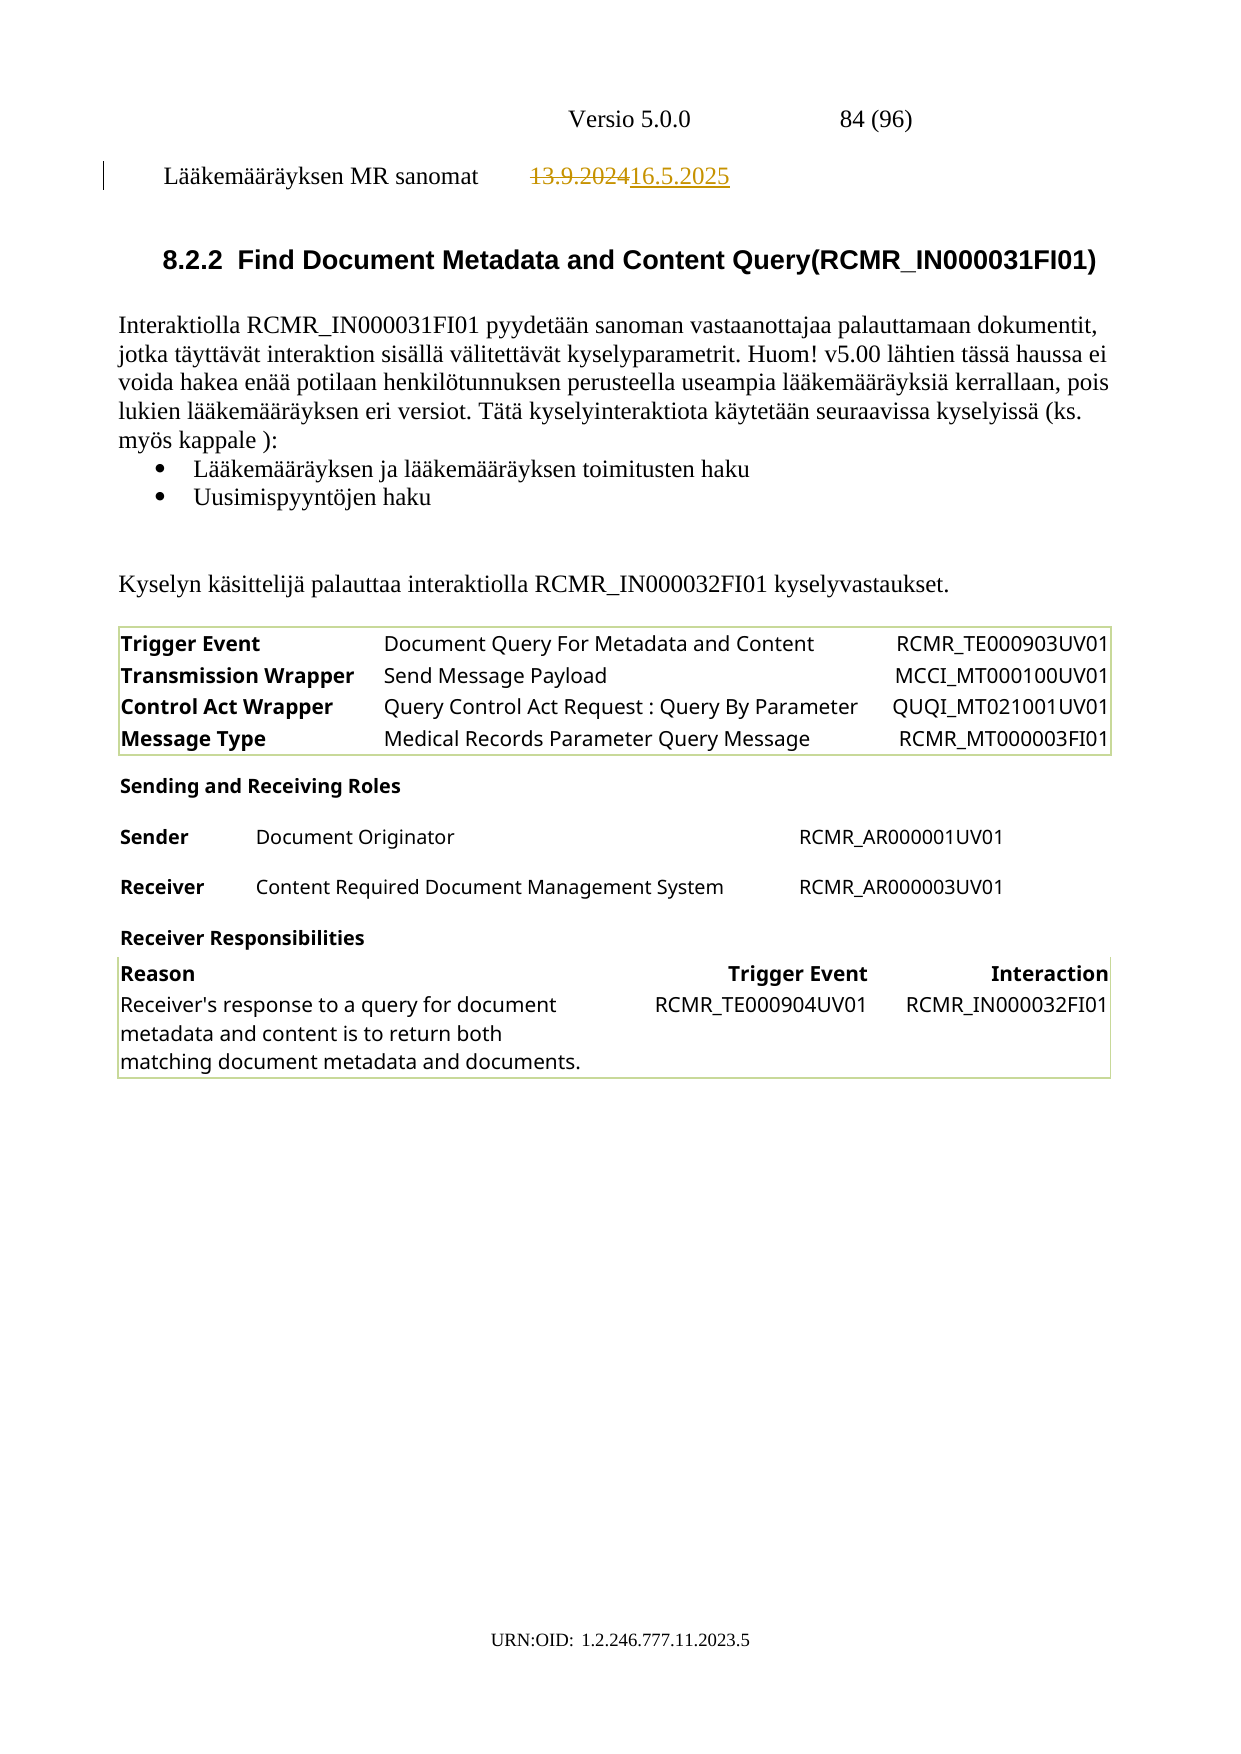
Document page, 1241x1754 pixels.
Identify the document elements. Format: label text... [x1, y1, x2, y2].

list Uusimispyyntöjen haku [156, 482, 1122, 511]
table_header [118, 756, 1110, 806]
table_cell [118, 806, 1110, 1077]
list Lääkemääräyksen ja lääkemääräyksen toimitusten haku [156, 454, 1122, 482]
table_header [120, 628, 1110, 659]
subtitle Find Document Metadata and Content Query(RCMR_IN000031FI01) [162, 244, 1122, 275]
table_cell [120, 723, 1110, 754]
text Kyselyn käsittelijä palauttaa interaktiolla RCMR_IN000032FI01 kyselyvastaukset. [118, 569, 1122, 597]
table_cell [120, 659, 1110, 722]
text Interaktiolla RCMR_IN000031FI01 pyydetään sanoman vastaanottajaa palauttamaan dokumentit, jotka täyttävät interaktion sisällä välitettävät kyselyparametrit. Huom! v5.00 lähtien tässä haussa ei voida hakea enää potilaan henkilötunnuksen perusteella useampia lääkemääräyksiä kerrallaan, pois lukien lääkemääräyksen eri versiot. Tätä kyselyinteraktiota käytetään seuraavissa kyselyissä (ks. myös kappale 8.1.3): [118, 310, 1122, 454]
